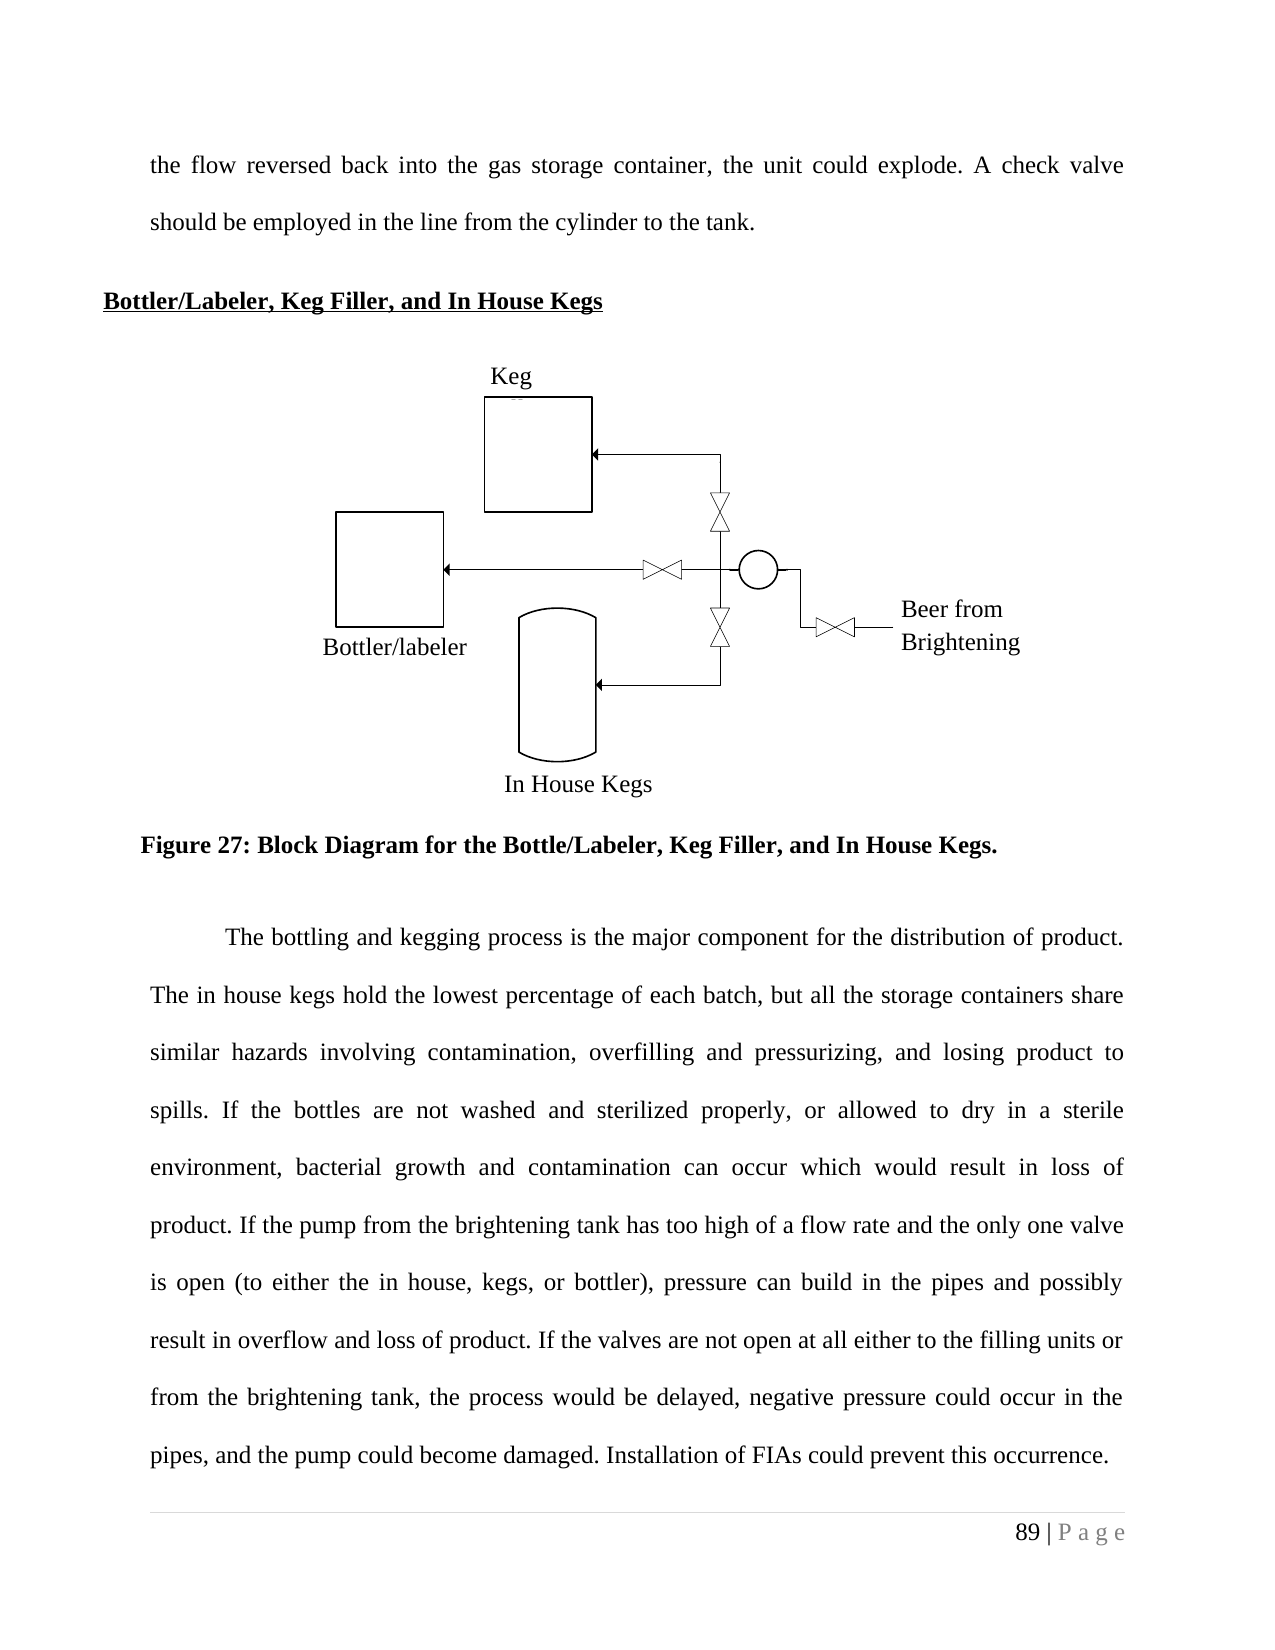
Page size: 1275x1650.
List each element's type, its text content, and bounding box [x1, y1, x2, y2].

text The bottling and kegging process is the major component for the distribution of product. The in house kegs hold the lowest percentage of each batch, but all the storage containers share similar hazards involving contamination, overfilling and pressurizing, and losing product to spills. If the bottles are not washed and sterilized properly, or allowed to dry in a sterile environment, bacterial growth and contamination can occur which would result in loss of product. If the pump from the brightening tank has too high of a flow rate and the only one valve is open (to either the in house, kegs, or bottler), pressure can build in the pipes and possibly result in overflow and loss of product. If the valves are not open at all either to the filling units or from the brightening tank, the process would be delayed, negative pressure could occur in the pipes, and the pump could become damaged. Installation of FIAs could prevent this occurrence. [150, 922, 1125, 1468]
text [150, 150, 1125, 236]
text Bottler/Labeler, Keg Filler, and In House Kegs [103, 286, 1125, 314]
